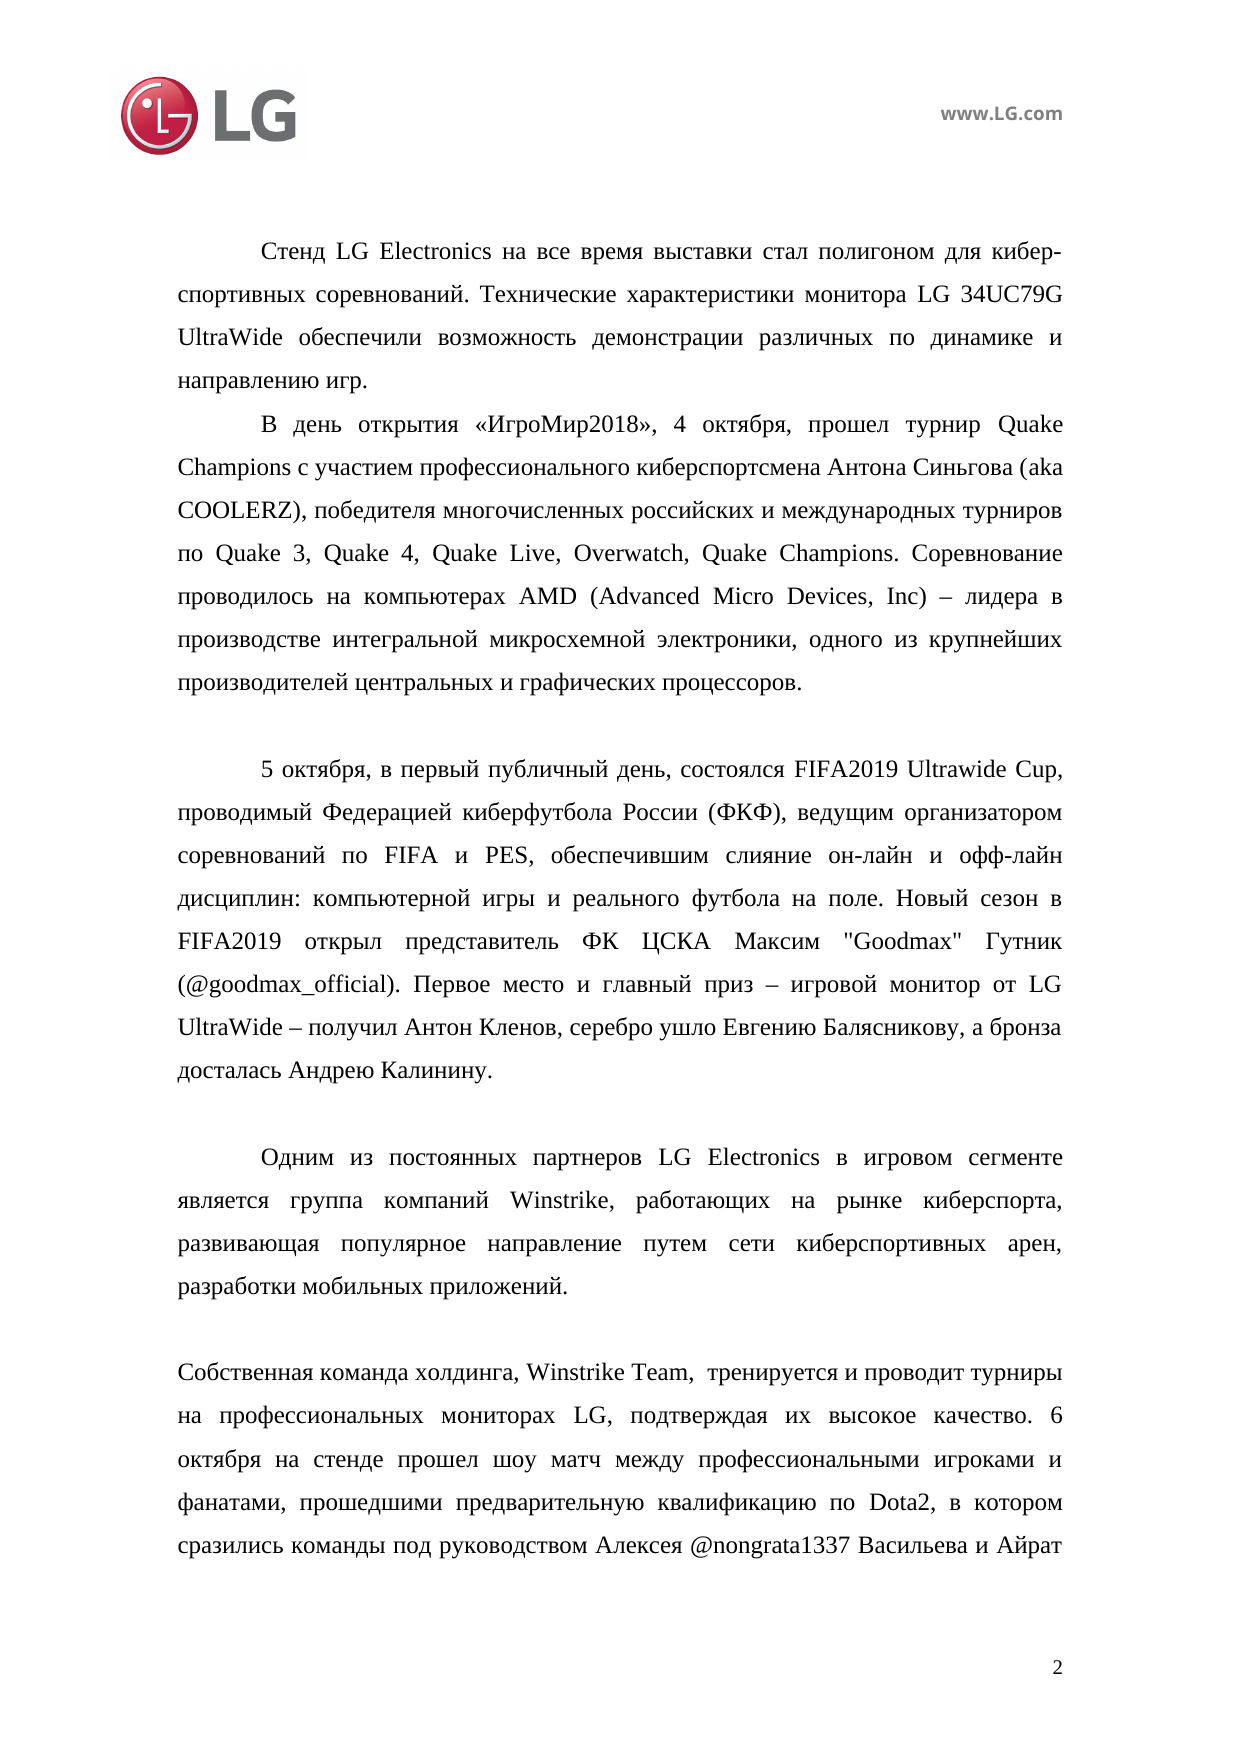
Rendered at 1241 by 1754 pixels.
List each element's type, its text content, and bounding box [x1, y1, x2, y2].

picture [110, 65, 310, 162]
text Одним из постоянных партнеров LG Electronics в игровом сегменте является группа компаний Winstrike, работающих на рынке киберспорта, развивающая популярное направление путем сети киберспортивных арен, разработки мобильных приложений. [177, 1142, 1063, 1300]
text 5 октября, в первый публичный день, состоялся FIFA2019 Ultrawide Cup, проводимый Федерацией киберфутбола России (ФКФ), ведущим организатором соревнований по FIFA и PES, обеспечившим слияние он-лайн и офф-лайн дисциплин: компьютерной игры и реального футбола на поле. Новый сезон в FIFA2019 открыл представитель ФК ЦСКА Максим "Goodmax" Гутник (@goodmax_official). Первое место и главный приз – игровой монитор от LG UltraWide – получил Антон Кленов, серебро ушло Евгению Балясникову, а бронза досталась Андрею Калинину. [177, 754, 1063, 1084]
text В день открытия «ИгроМир2018», 4 октября, прошел турнир Quake Champions с участием профессионального киберспортсмена Антона Синьгова (aka COOLERZ), победителя многочисленных российских и международных турниров по Quake 3, Quake 4, Quake Live, Overwatch, Quake Champions. Соревнование проводилось на компьютерах AMD (Advanced Micro Devices, Inc) – лидера в производстве интегральной микросхемной электроники, одного из крупнейших производителей центральных и графических процессоров. [177, 409, 1063, 696]
text Стенд LG Electronics на все время выставки стал полигоном для кибер-спортивных соревнований. Технические характеристики монитора LG 34UC79G UltraWide обеспечили возможность демонстрации различных по динамике и направлению игр. [177, 236, 1063, 394]
